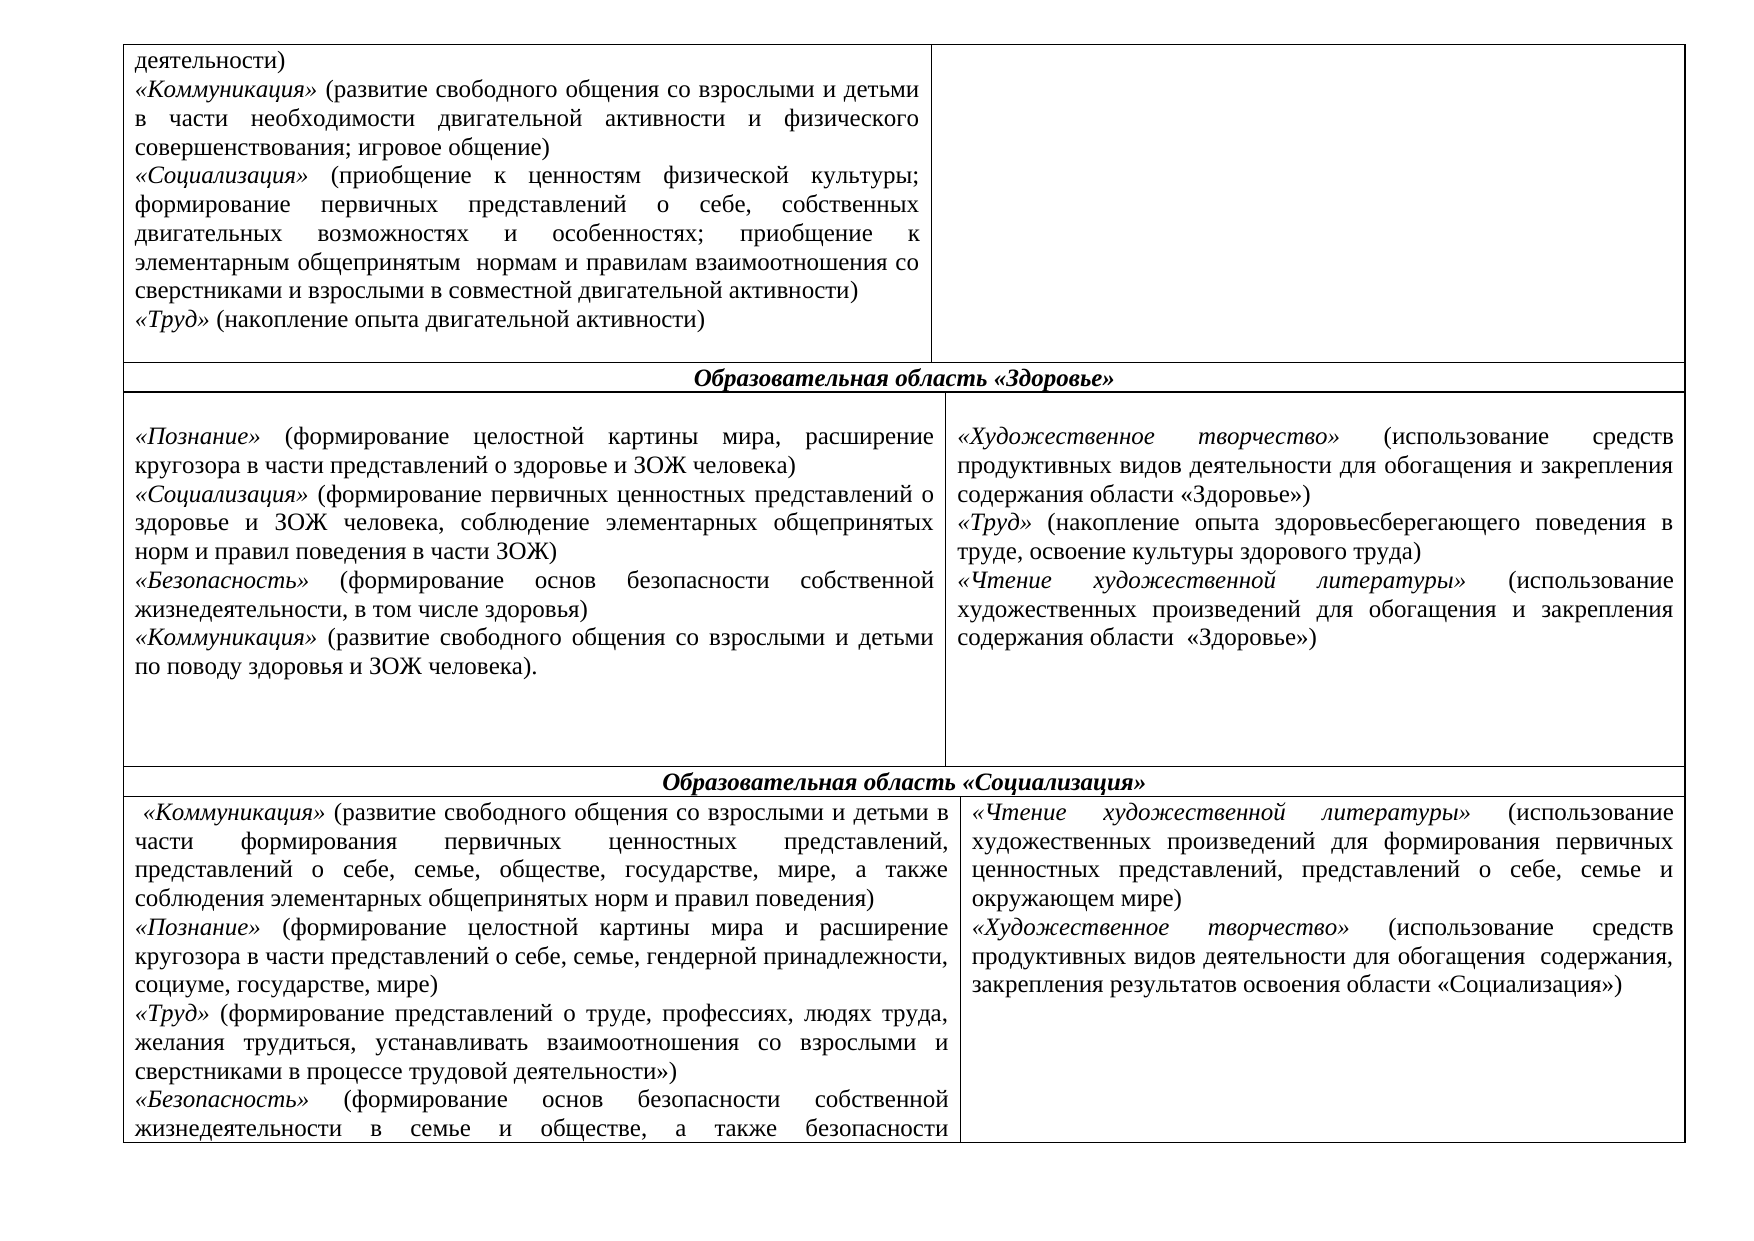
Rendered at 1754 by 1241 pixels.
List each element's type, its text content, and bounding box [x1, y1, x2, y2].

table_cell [932, 45, 1684, 362]
table_cell Образовательная область «Здоровье» [124, 363, 1684, 391]
table_cell «Художественное творчество» (использование средств продуктивных видов деятельности для обогащения и закрепления содержания области «Здоровье») «Труд» (накопление опыта здоровьесберегающего поведения в труде, освоение культуры здорового труда) «Чтение художественной литературы» (использование художественных произведений для обогащения и закрепления содержания области «Здоровье») [946, 393, 1684, 766]
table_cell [961, 797, 1684, 1142]
table_cell Образовательная область «Социализация» [124, 767, 1684, 796]
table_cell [124, 45, 931, 362]
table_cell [124, 797, 960, 1142]
table_cell «Познание» (формирование целостной картины мира, расширение кругозора в части представлений о здоровье и ЗОЖ человека) «Социализация» (формирование первичных ценностных представлений о здоровье и ЗОЖ человека, соблюдение элементарных общепринятых норм и правил поведения в части ЗОЖ) «Безопасность» (формирование основ безопасности собственной жизнедеятельности, в том числе здоровья) «Коммуникация» (развитие свободного общения со взрослыми и детьми по поводу здоровья и ЗОЖ человека). [124, 393, 945, 766]
